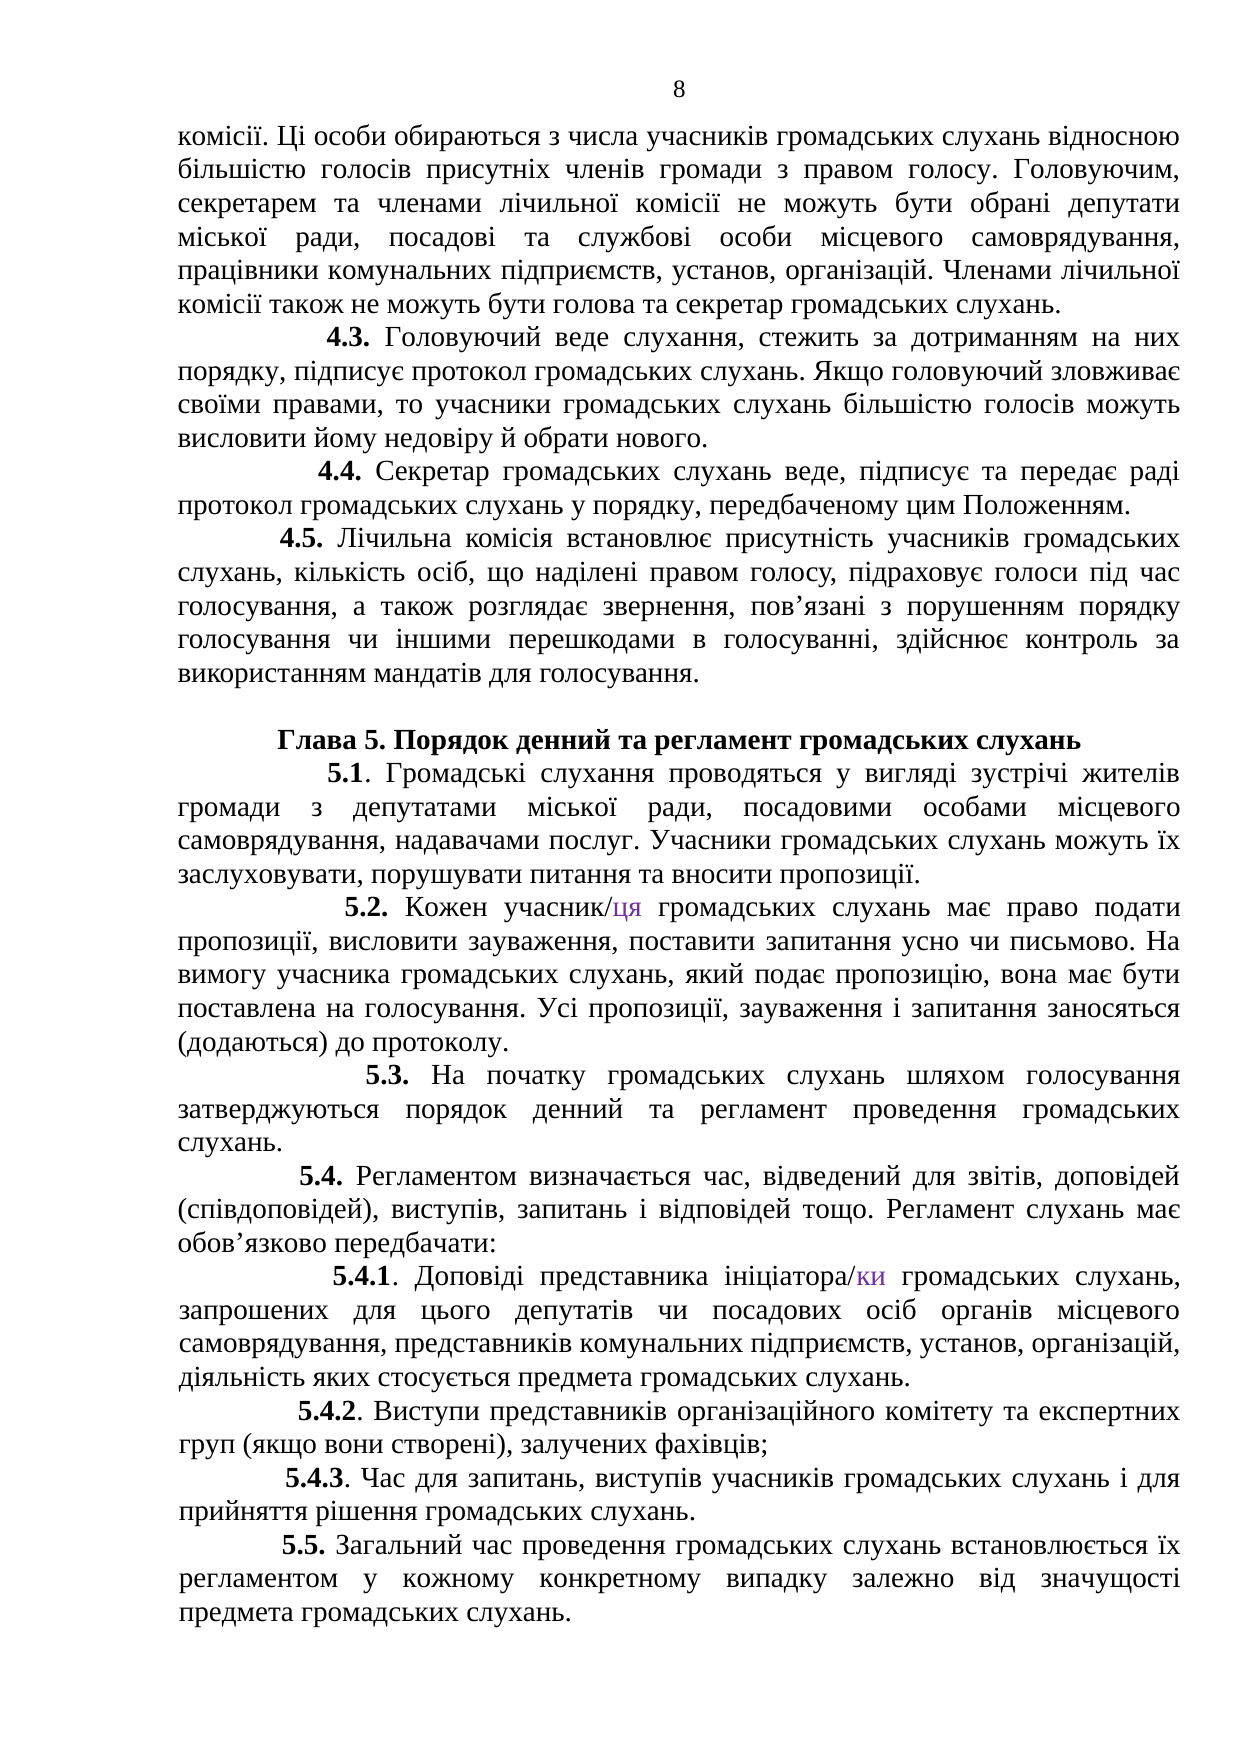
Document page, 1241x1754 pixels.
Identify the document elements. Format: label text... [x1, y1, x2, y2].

text Глава 5. Порядок денний та регламент громадських слухань [177, 722, 1181, 755]
text 4.4. Секретар громадських слухань веде, підписує та передає раді протокол громадських слухань у порядку, передбаченому цим Положенням. [177, 453, 1181, 521]
text 5.4. Регламентом визначається час, відведений для звітів, доповідей (співдоповідей), виступів, запитань і відповідей тощо. Регламент слухань має обов’язково передбачати: [177, 1158, 1181, 1258]
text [177, 118, 1181, 319]
text 5.3. На початку громадських слухань шляхом голосування затверджуються порядок денний та регламент проведення громадських слухань. [177, 1057, 1181, 1158]
text 5.4.3. Час для запитань, виступів учасників громадських слухань і для прийняття рішення громадських слухань. [178, 1460, 1181, 1527]
text 5.4.2. Виступи представників організаційного комітету та експертних груп (якщо вони створені), залучених фахівців; [178, 1393, 1181, 1460]
text 4.5. Лічильна комісія встановлює присутність учасників громадських слухань, кількість осіб, що наділені правом голосу, підраховує голоси під час голосування, а також розглядає звернення, пов’язані з порушенням порядку голосування чи іншими перешкодами в голосуванні, здійснює контроль за використанням мандатів для голосування. [177, 521, 1181, 688]
text 5.2. Кожен учасник/ця громадських слухань має право подати пропозиції, висловити зауваження, поставити запитання усно чи письмово. На вимогу учасника громадських слухань, який подає пропозицію, вона має бути поставлена на голосування. Усі пропозиції, зауваження і запитання заносяться (додаються) до протоколу. [177, 889, 1181, 1057]
text 5.1. Громадські слухання проводяться у вигляді зустрічі жителів громади з депутатами міської ради, посадовими особами місцевого самоврядування, надавачами послуг. Учасники громадських слухань можуть їх заслуховувати, порушувати питання та вносити пропозиції. [177, 755, 1181, 889]
text 5.5. Загальний час проведення громадських слухань встановлюється їх регламентом у кожному конкретному випадку залежно від значущості предмета громадських слухань. [178, 1527, 1181, 1627]
text 5.4.1. Доповіді представника ініціатора/ки громадських слухань, запрошених для цього депутатів чи посадових осіб органів місцевого самоврядування, представників комунальних підприємств, установ, організацій, діяльність яких стосується предмета громадських слухань. [178, 1258, 1181, 1393]
text 4.3. Головуючий веде слухання, стежить за дотриманням на них порядку, підписує протокол громадських слухань. Якщо головуючий зловживає своїми правами, то учасники громадських слухань більшістю голосів можуть висловити йому недовіру й обрати нового. [177, 319, 1181, 453]
